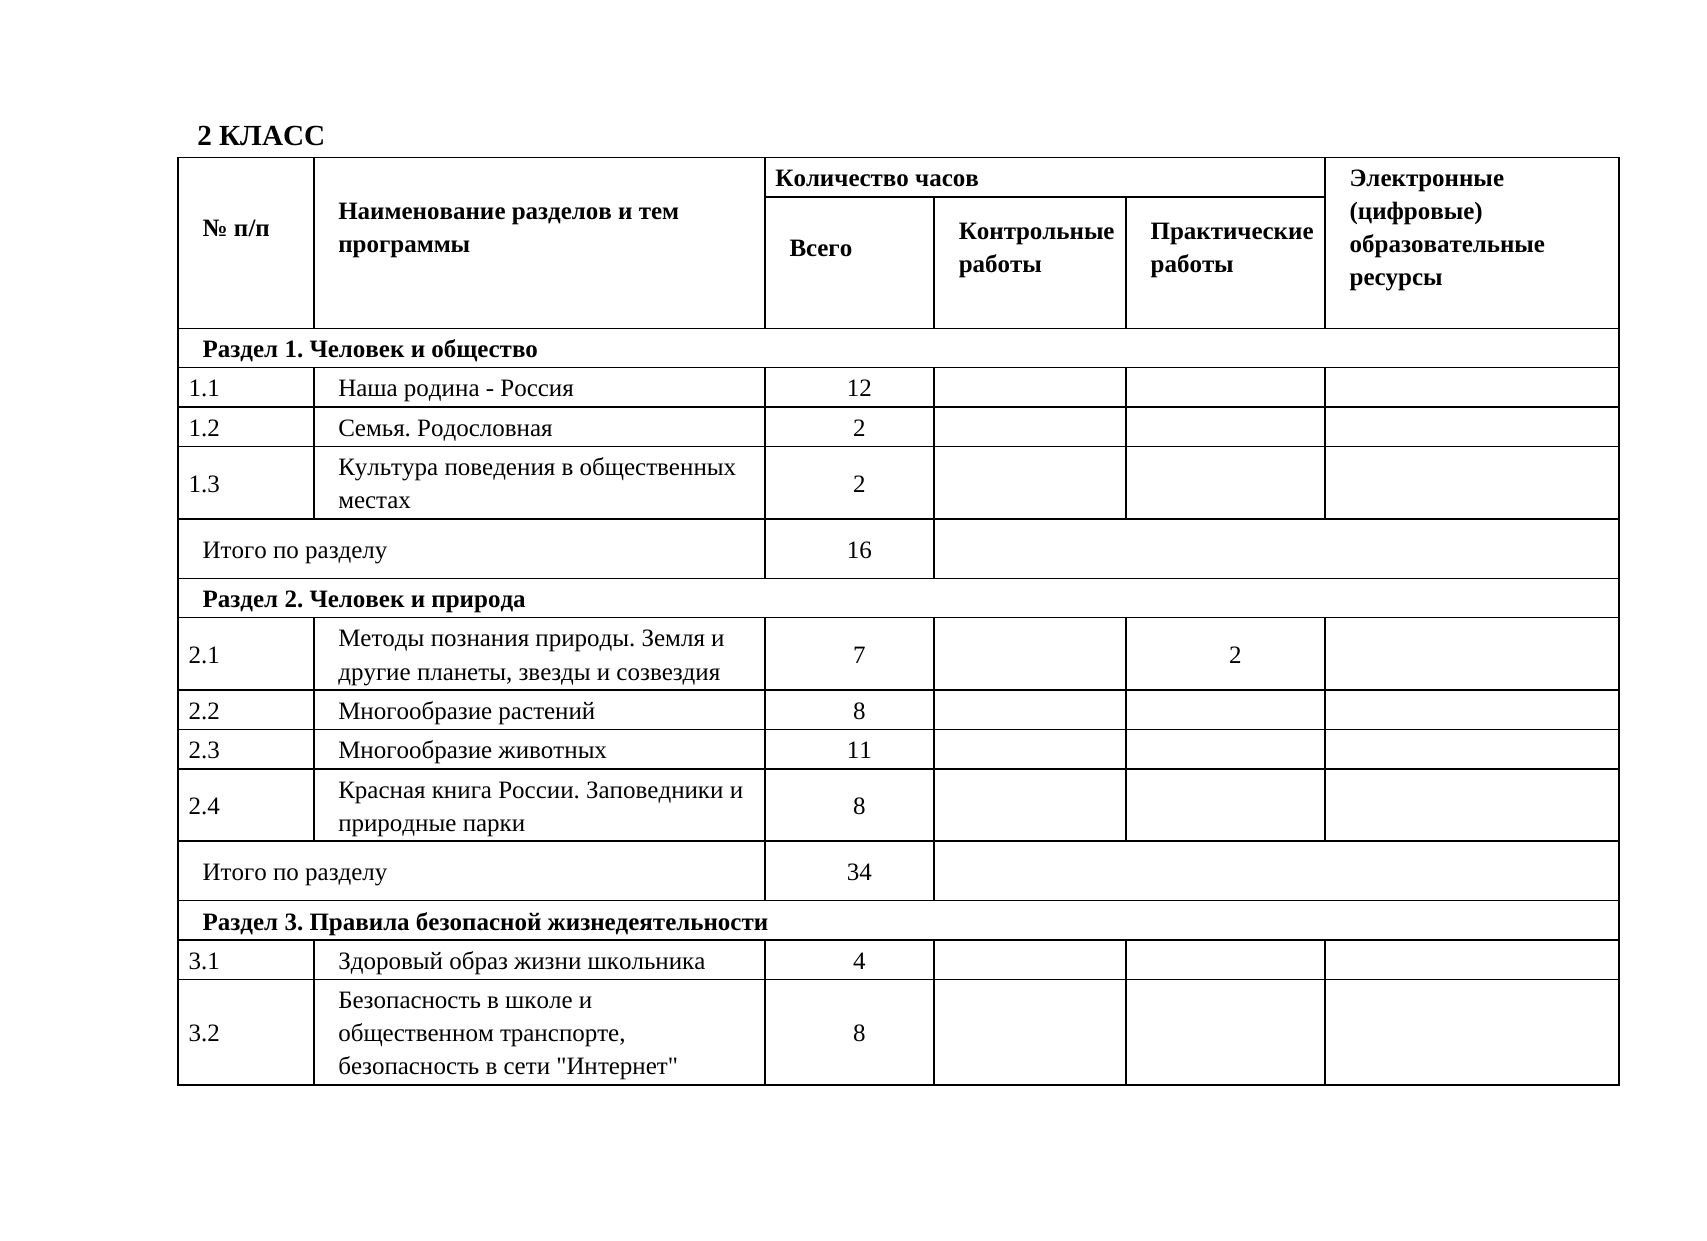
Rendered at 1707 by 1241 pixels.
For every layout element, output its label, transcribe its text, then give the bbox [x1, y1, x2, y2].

table_cell Многообразие растений [315, 691, 764, 728]
table_cell 1.2 [179, 408, 313, 446]
table_cell Контрольные работы [935, 198, 1125, 327]
table_cell 16 [766, 520, 933, 577]
table_cell Итого по разделу [179, 842, 764, 900]
table_cell 2.3 [179, 730, 313, 768]
table_cell [935, 408, 1125, 446]
table_cell 4 [766, 941, 933, 978]
table_cell 2.4 [179, 770, 313, 840]
table_cell 2.2 [179, 691, 313, 728]
table_cell [935, 447, 1125, 518]
table_header № п/п [179, 158, 313, 327]
table_cell [1127, 368, 1324, 406]
table_cell 2 [766, 447, 933, 518]
table_cell [935, 368, 1125, 406]
table_cell [935, 691, 1125, 728]
table_cell 12 [766, 368, 933, 406]
table_cell 2.1 [179, 618, 313, 689]
text 2 КЛАСС [190, 118, 1618, 152]
table_cell 1.1 [179, 368, 313, 406]
table_cell Раздел 2. Человек и природа [179, 579, 1618, 617]
table_cell 34 [766, 842, 933, 900]
table_cell [935, 770, 1125, 840]
table_cell Красная книга России. Заповедники и природные парки [315, 770, 764, 840]
table_cell 3.2 [179, 980, 313, 1084]
table_cell Итого по разделу [179, 520, 764, 577]
table_cell [935, 941, 1125, 978]
table_cell [1326, 730, 1618, 768]
table_cell 8 [766, 980, 933, 1084]
table_cell Раздел 1. Человек и общество [179, 329, 1618, 367]
table_cell [1326, 447, 1618, 518]
table_cell Безопасность в школе и общественном транспорте, безопасность в сети "Интернет" [315, 980, 764, 1084]
table_cell 7 [766, 618, 933, 689]
table_cell Наша родина - Россия [315, 368, 764, 406]
table_cell 1.3 [179, 447, 313, 518]
table_cell [1326, 941, 1618, 978]
table_cell [935, 980, 1125, 1084]
table_cell [935, 730, 1125, 768]
table_cell [1127, 447, 1324, 518]
table_cell [935, 520, 1618, 577]
table_cell Всего [766, 198, 933, 327]
table_header Количество часов [766, 158, 1324, 196]
table_cell Культура поведения в общественных местах [315, 447, 764, 518]
table_cell Практические работы [1127, 198, 1324, 327]
table_cell 3.1 [179, 941, 313, 978]
table_cell Раздел 3. Правила безопасной жизнедеятельности [179, 901, 1618, 939]
table_cell 8 [766, 770, 933, 840]
table_cell Методы познания природы. Земля и другие планеты, звезды и созвездия [315, 618, 764, 689]
table_cell [1127, 941, 1324, 978]
table_cell [1326, 980, 1618, 1084]
table_cell Здоровый образ жизни школьника [315, 941, 764, 978]
table_cell 2 [1127, 618, 1324, 689]
table_cell [1127, 770, 1324, 840]
table_cell Семья. Родословная [315, 408, 764, 446]
table_cell [1326, 618, 1618, 689]
table_cell [1127, 691, 1324, 728]
table_cell [1326, 691, 1618, 728]
table_cell [1127, 980, 1324, 1084]
table_cell [1127, 730, 1324, 768]
table_cell [1326, 408, 1618, 446]
table_header Наименование разделов и тем программы [315, 158, 764, 327]
table_cell [935, 618, 1125, 689]
table_cell 11 [766, 730, 933, 768]
table_cell [1326, 368, 1618, 406]
table_header Электронные (цифровые) образовательные ресурсы [1326, 158, 1618, 327]
table_cell Многообразие животных [315, 730, 764, 768]
table_cell 2 [766, 408, 933, 446]
table_cell [1326, 770, 1618, 840]
table_cell [935, 842, 1618, 900]
table_cell 8 [766, 691, 933, 728]
table_cell [1127, 408, 1324, 446]
